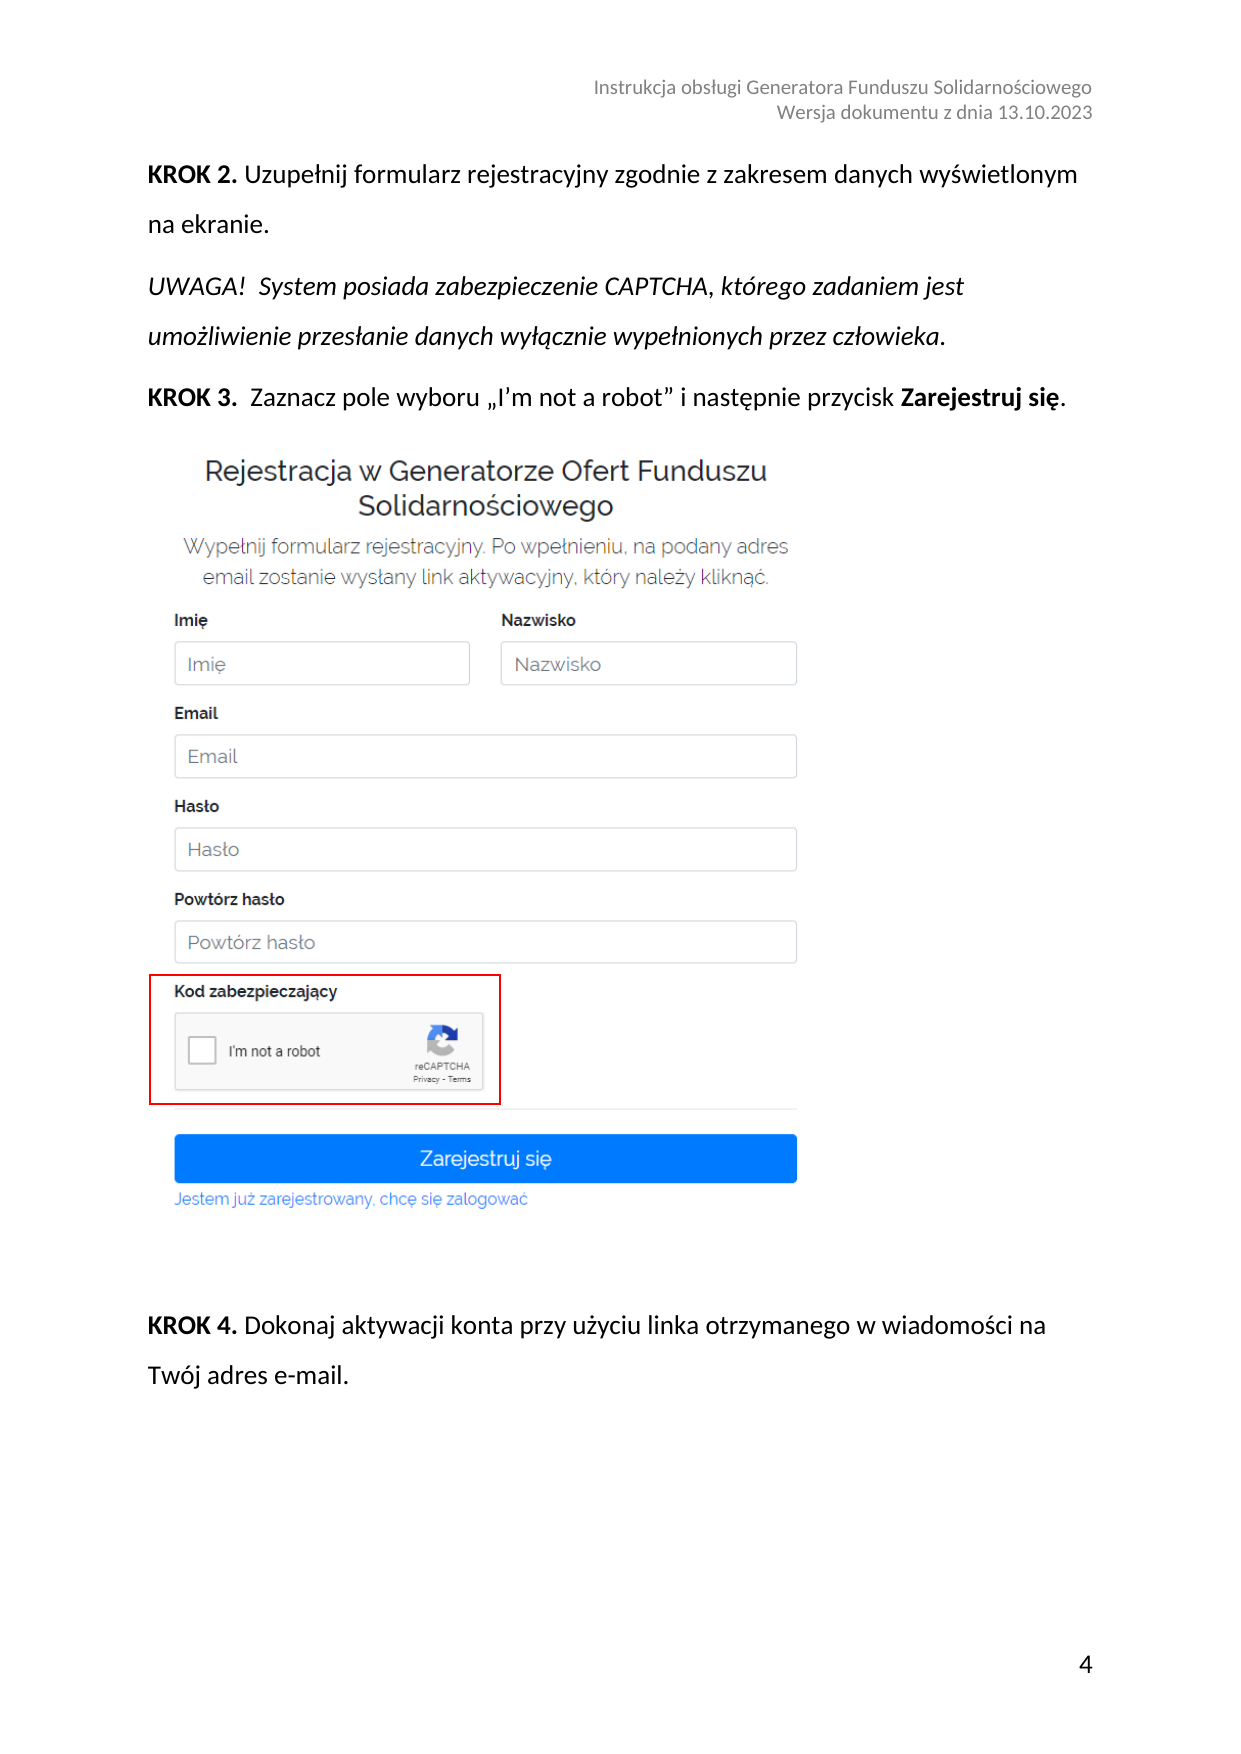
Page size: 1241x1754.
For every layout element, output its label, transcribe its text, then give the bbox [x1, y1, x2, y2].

picture [147, 442, 838, 1218]
text KROK 2. Uzupełnij formularz rejestracyjny zgodnie z zakresem danych wyświetlonym na ekranie. [148, 158, 1093, 240]
text KROK 4. Dokonaj aktywacji konta przy użyciu linka otrzymanego w wiadomości na Twój adres e-mail. [148, 1308, 1093, 1391]
text KROK 3. Zaznacz pole wyboru „I’m not a robot” i następnie przycisk Zarejestruj się. [148, 381, 1093, 414]
text UWAGA! System posiada zabezpieczenie CAPTCHA, którego zadaniem jest umożliwienie przesłanie danych wyłącznie wypełnionych przez człowieka. [148, 269, 1093, 352]
